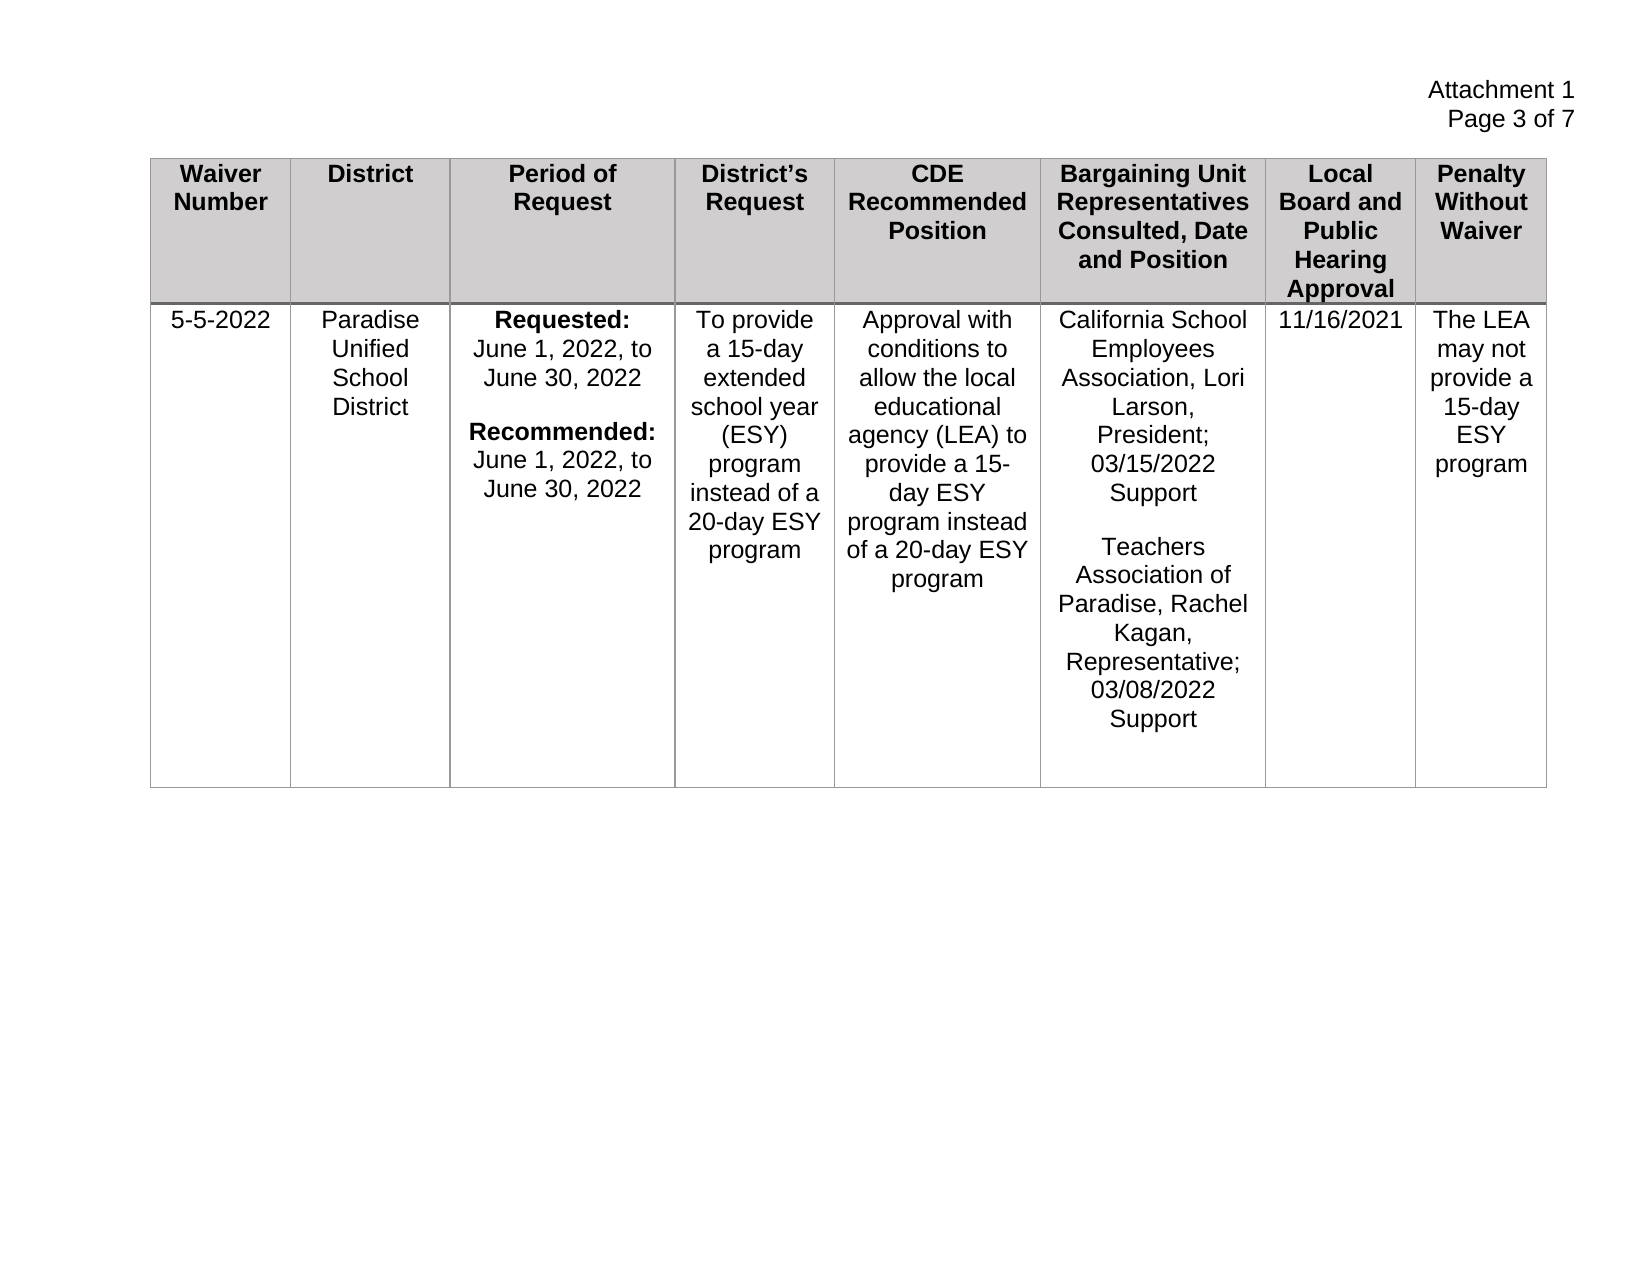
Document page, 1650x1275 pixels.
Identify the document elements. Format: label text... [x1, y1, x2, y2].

table_header District [291, 159, 449, 302]
table_cell California School Employees Association, Lori Larson, President; 03/15/2022 Support Teachers Association of Paradise, Rachel Kagan, Representative; 03/08/2022 Support [1041, 305, 1265, 787]
table_header Local Board and Public Hearing Approval [1266, 159, 1415, 302]
table_header Period of Request [451, 159, 674, 302]
table_header District’s Request [676, 159, 834, 302]
table_cell The LEA may not provide a 15-day ESY program [1416, 305, 1546, 787]
table_cell Paradise Unified School District [291, 305, 449, 787]
table_cell 5-5-2022 [151, 305, 290, 787]
table_cell 11/16/2021 [1266, 305, 1415, 787]
table_header Waiver Number [151, 159, 290, 302]
table_header Bargaining Unit Representatives Consulted, Date and Position [1041, 159, 1265, 302]
table_cell Approval with conditions to allow the local educational agency (LEA) to provide a 15-day ESY program instead of a 20-day ESY program [835, 305, 1040, 787]
table_header Penalty Without Waiver [1416, 159, 1546, 302]
table_cell Requested: June 1, 2022, to June 30, 2022 Recommended: June 1, 2022, to June 30, 2022 [451, 305, 674, 787]
table_cell To provide a 15-day extended school year (ESY) program instead of a 20-day ESY program [676, 305, 834, 787]
table_header CDE Recommended Position [835, 159, 1040, 302]
